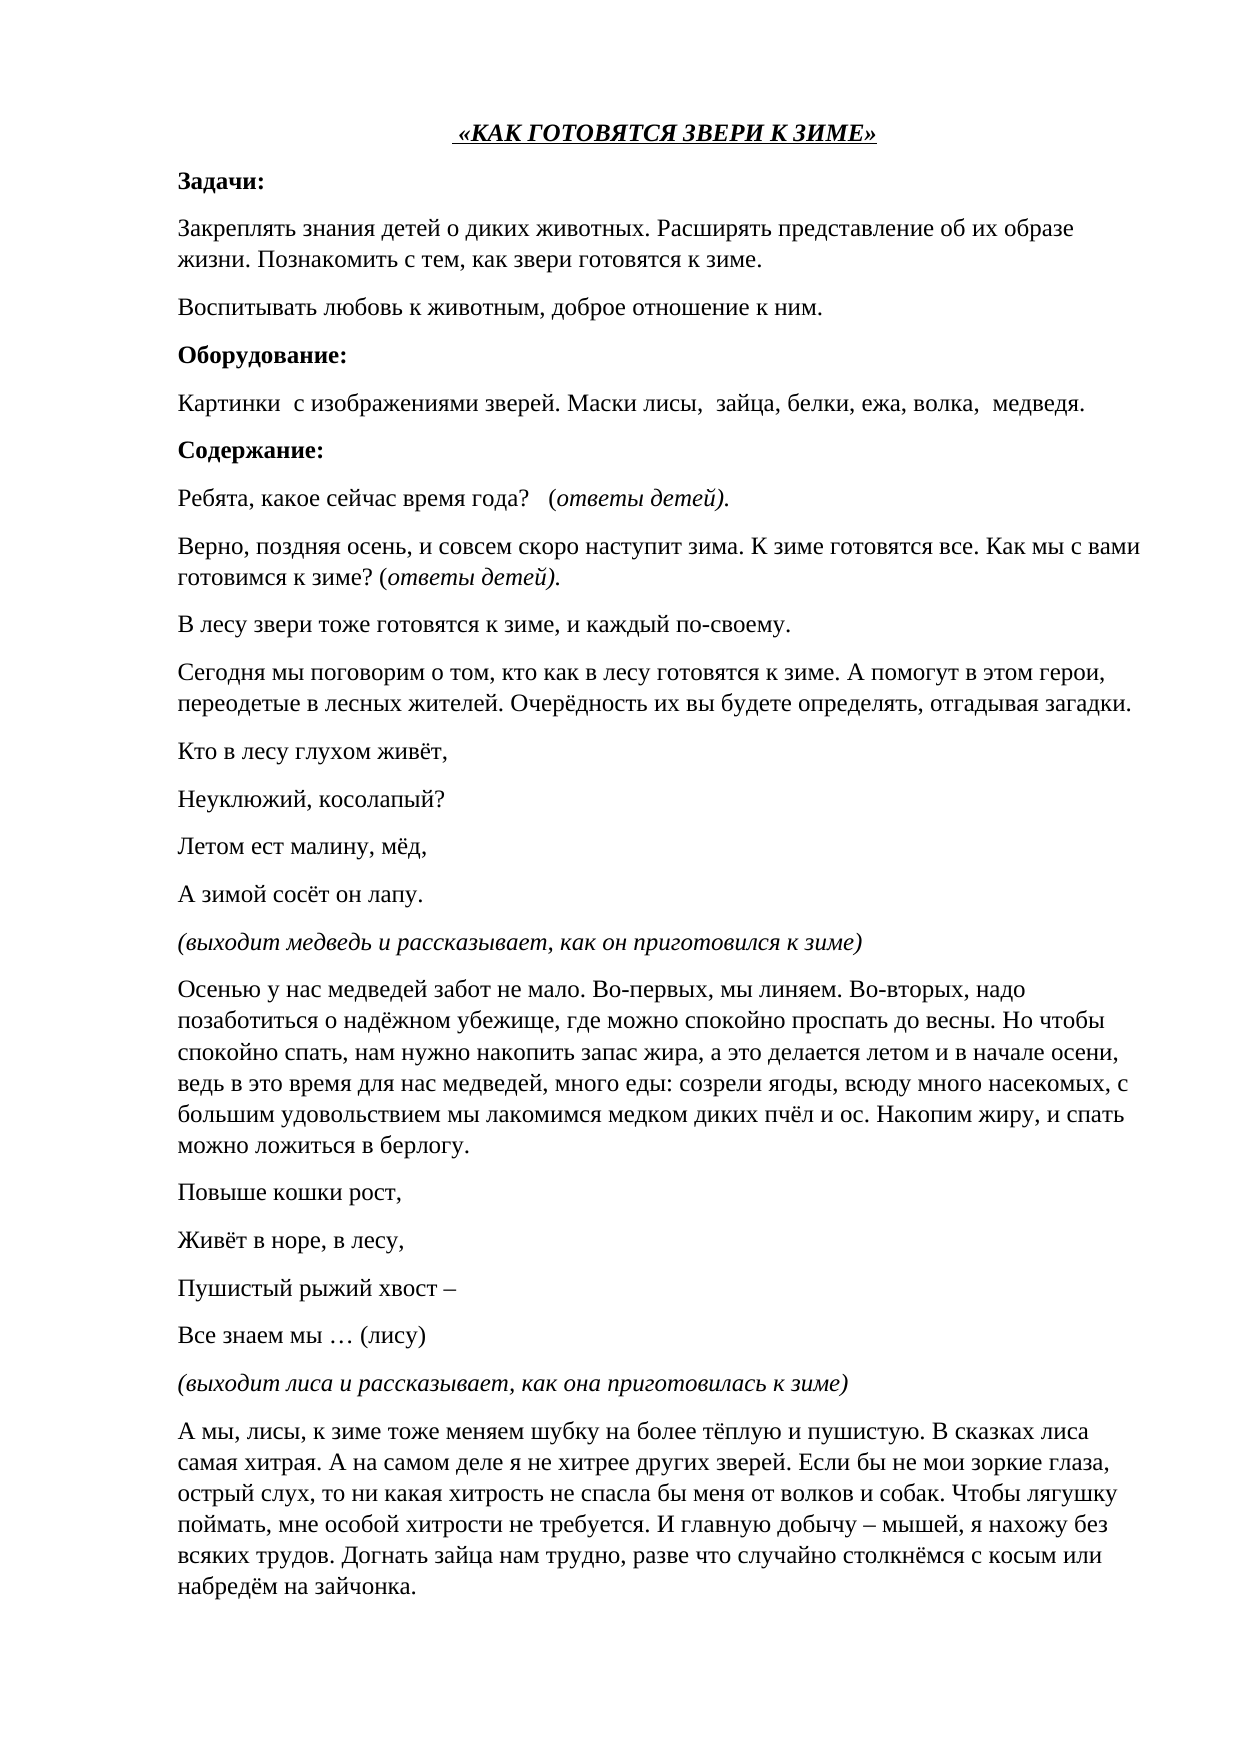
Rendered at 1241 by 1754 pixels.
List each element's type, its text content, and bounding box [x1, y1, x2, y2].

text Кто в лесу глухом живёт, [177, 736, 1152, 765]
text (выходит медведь и рассказывает, как он приготовился к зиме) [177, 927, 1152, 956]
text Все знаем мы … (лису) [177, 1321, 1152, 1349]
text Содержание: [177, 435, 1152, 464]
text Закреплять знания детей о диких животных. Расширять представление об их образе жизни. Познакомить с тем, как звери готовятся к зиме. [177, 213, 1152, 273]
text Пушистый рыжий хвост – [177, 1273, 1152, 1302]
text Воспитывать любовь к животным, доброе отношение к ним. [177, 292, 1152, 321]
text А мы, лисы, к зиме тоже меняем шубку на более тёплую и пушистую. В сказках лиса самая хитрая. А на самом деле я не хитрее других зверей. Если бы не мои зоркие глаза, острый слух, то ни какая хитрость не спасла бы меня от волков и собак. Чтобы лягушку поймать, мне особой хитрости не требуется. И главную добычу – мышей, я нахожу без всяких трудов. Догнать зайца нам трудно, разве что случайно столкнёмся с косым или набредём на зайчонка. [177, 1416, 1152, 1600]
text (выходит лиса и рассказывает, как она приготовилась к зиме) [177, 1368, 1152, 1397]
text Картинки с изображениями зверей. Маски лисы, зайца, белки, ежа, волка, медведя. [177, 388, 1152, 416]
text Ребята, какое сейчас время года? (ответы детей). [177, 483, 1152, 512]
text Верно, поздняя осень, и совсем скоро наступит зима. К зиме готовятся все. Как мы с вами готовимся к зиме? (ответы детей). [177, 531, 1152, 591]
text «КАК ГОТОВЯТСЯ ЗВЕРИ К ЗИМЕ» [177, 118, 1152, 147]
text Неуклюжий, косолапый? [177, 784, 1152, 812]
text А зимой сосёт он лапу. [177, 879, 1152, 908]
text Летом ест малину, мёд, [177, 831, 1152, 860]
text Задачи: [177, 166, 1152, 194]
text Оборудование: [177, 340, 1152, 369]
text Осенью у нас медведей забот не мало. Во-первых, мы линяем. Во-вторых, надо позаботиться о надёжном убежище, где можно спокойно проспать до весны. Но чтобы спокойно спать, нам нужно накопить запас жира, а это делается летом и в начале осени, ведь в это время для нас медведей, много еды: созрели ягоды, всюду много насекомых, с большим удовольствием мы лакомимся медком диких пчёл и ос. Накопим жиру, и спать можно ложиться в берлогу. [177, 974, 1152, 1158]
text Сегодня мы поговорим о том, кто как в лесу готовятся к зиме. А помогут в этом герои, переодетые в лесных жителей. Очерёдность их вы будете определять, отгадывая загадки. [177, 657, 1152, 717]
text Живёт в норе, в лесу, [177, 1225, 1152, 1254]
text Повыше кошки рост, [177, 1177, 1152, 1206]
text В лесу звери тоже готовятся к зиме, и каждый по-своему. [177, 609, 1152, 638]
